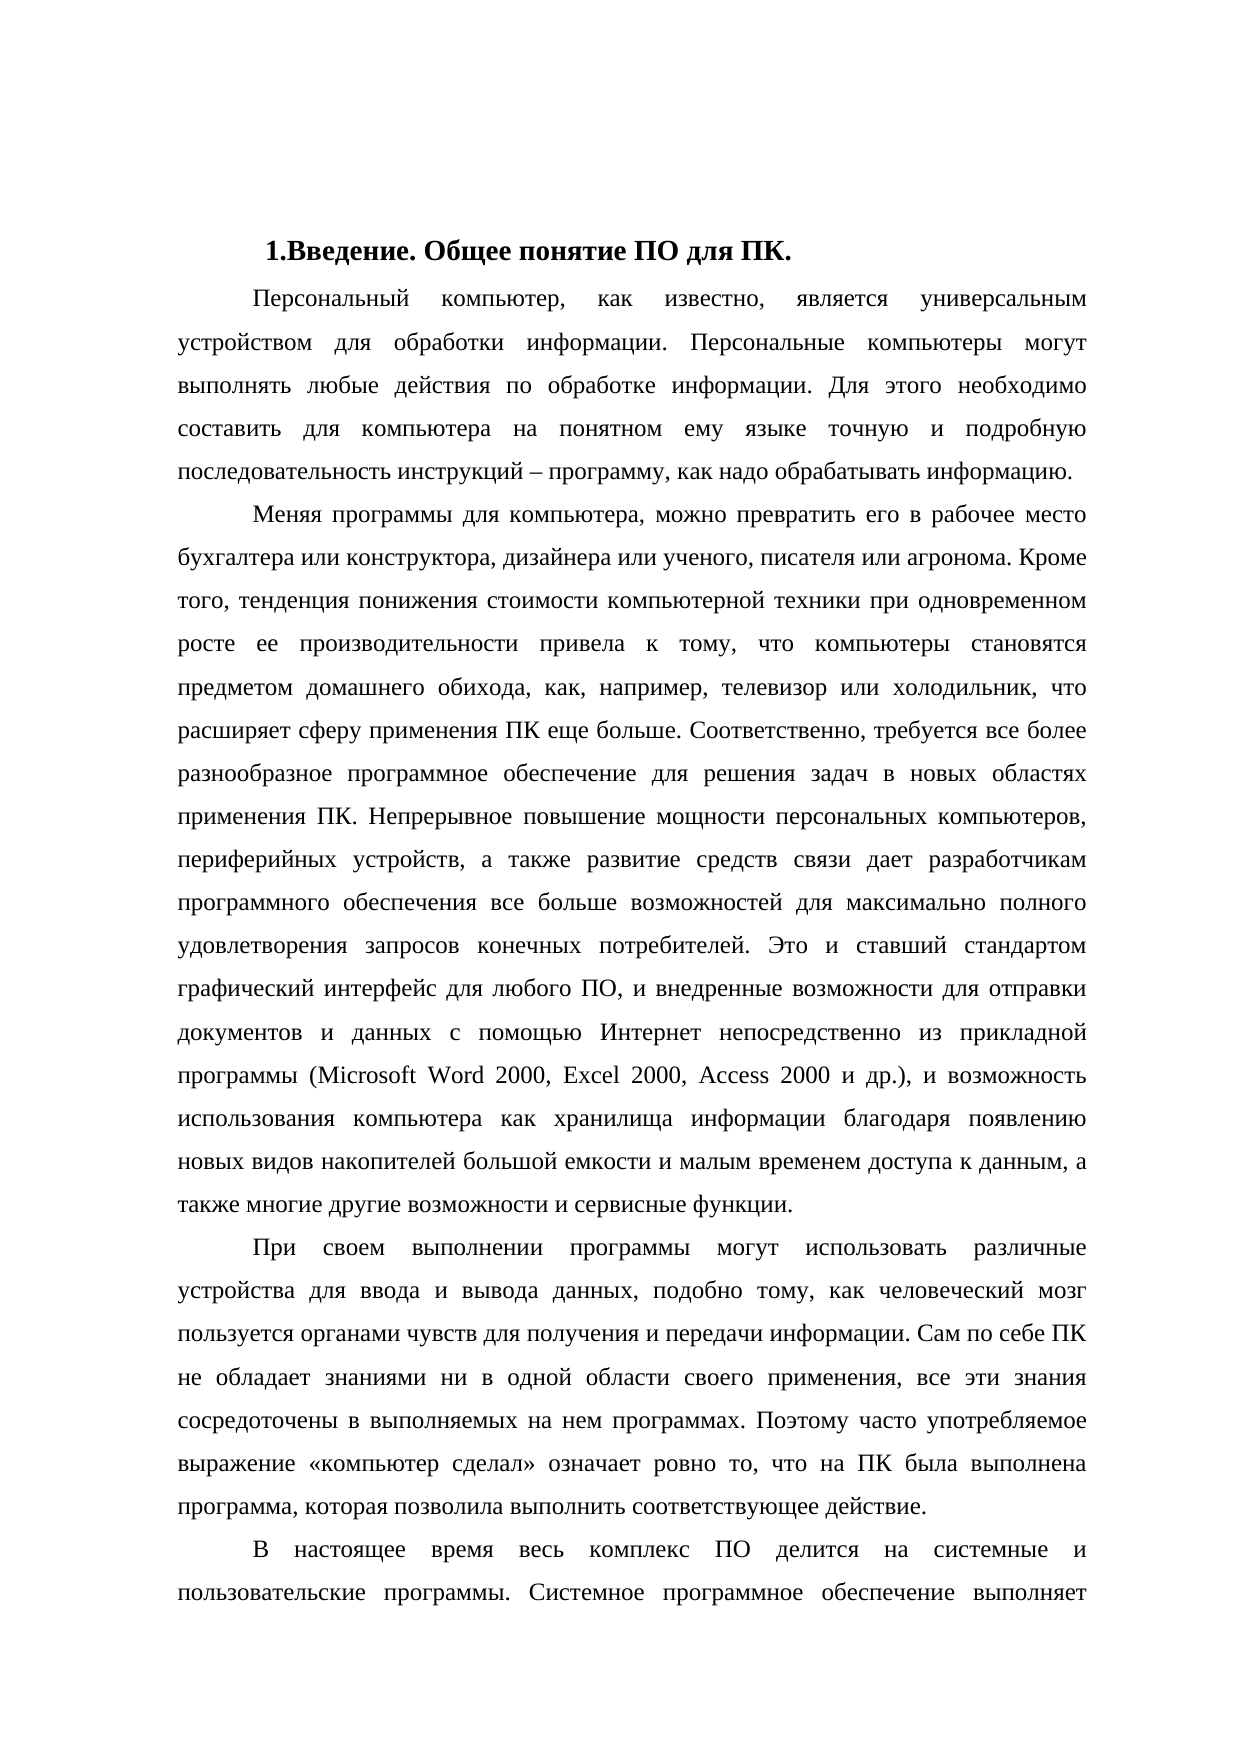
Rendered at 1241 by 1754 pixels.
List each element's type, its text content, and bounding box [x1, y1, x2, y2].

text При своем выполнении программы могут использовать различные устройства для ввода и вывода данных, подобно тому, как человеческий мозг пользуется органами чувств для получения и передачи информации. Сам по себе ПК не обладает знаниями ни в одной области своего применения, все эти знания сосредоточены в выполняемых на нем программах. Поэтому часто употребляемое выражение «компьютер сделал» означает ровно то, что на ПК была выполнена программа, которая позволила выполнить соответствующее действие. [177, 1232, 1087, 1520]
text 1.Введение. Общее понятие ПО для ПК. [177, 233, 1087, 267]
text Меняя программы для компьютера, можно превратить его в рабочее место бухгалтера или конструктора, дизайнера или ученого, писателя или агронома. Кроме того, тенденция понижения стоимости компьютерной техники при одновременном росте ее производительности привела к тому, что компьютеры становятся предметом домашнего обихода, как, например, телевизор или холодильник, что расширяет сферу применения ПК еще больше. Соответственно, требуется все более разнообразное программное обеспечение для решения задач в новых областях применения ПК. Непрерывное повышение мощности персональных компьютеров, периферийных устройств, а также развитие средств связи дает разработчикам программного обеспечения все больше возможностей для максимально полного удовлетворения запросов конечных потребителей. Это и ставший стандартом графический интерфейс для любого ПО, и внедренные возможности для отправки документов и данных с помощью Интернет непосредственно из прикладной программы (Microsoft Word 2000, Excel 2000, Access 2000 и др.), и возможность использования компьютера как хранилища информации благодаря появлению новых видов накопителей большой емкости и малым временем доступа к данным, а также многие другие возможности и сервисные функции. [177, 499, 1087, 1218]
text Персональный компьютер, как известно, является универсальным устройством для обработки информации. Персональные компьютеры могут выполнять любые действия по обработке информации. Для этого необходимо составить для компьютера на понятном ему языке точную и подробную последовательность инструкций – программу, как надо обрабатывать информацию. [177, 283, 1087, 485]
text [177, 1534, 1087, 1606]
